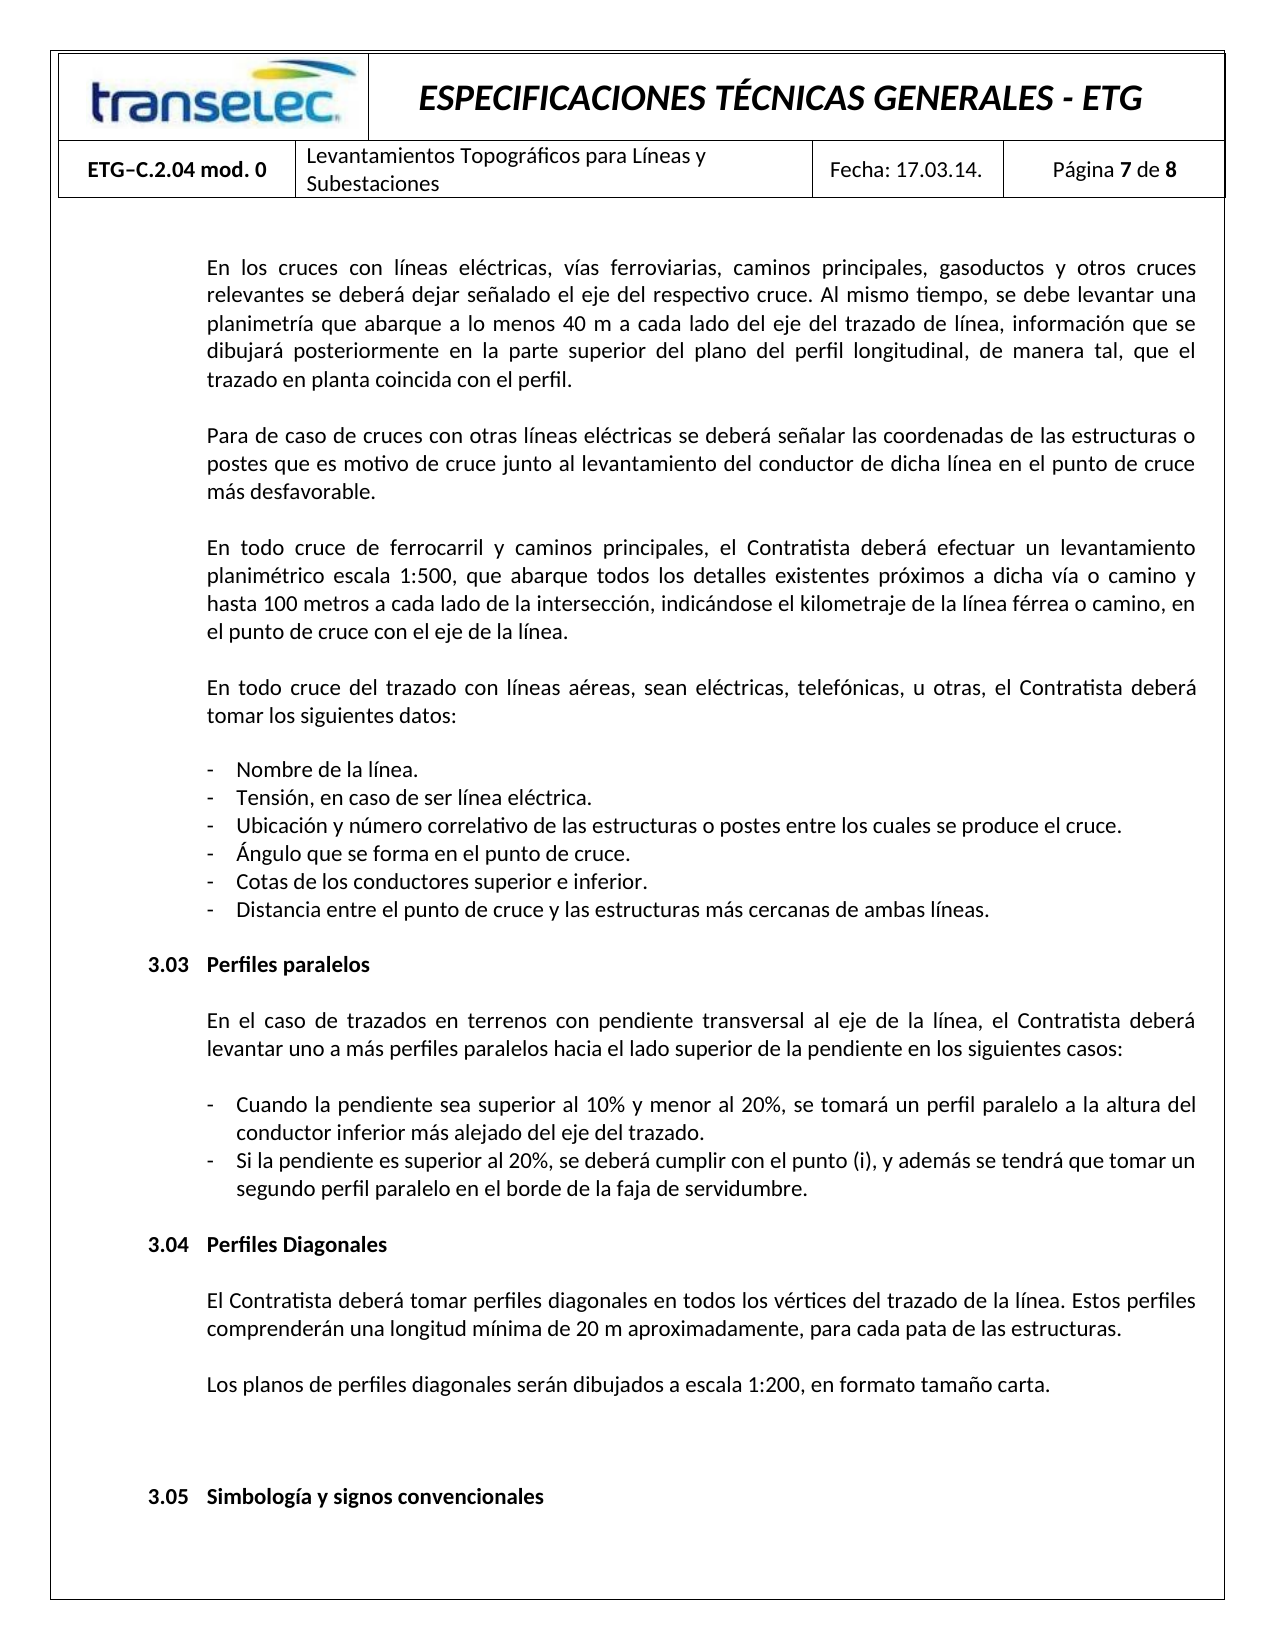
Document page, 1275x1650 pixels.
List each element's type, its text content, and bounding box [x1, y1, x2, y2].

subtitle Perfiles paralelos [148, 950, 1198, 978]
list Cuando la pendiente sea superior al 10% y menor al 20%, se tomará un perfil paralelo a la altura del conductor inferior más alejado del eje del trazado. [207, 1090, 1198, 1146]
subtitle Perfiles Diagonales [148, 1230, 1198, 1258]
text En todo cruce del trazado con líneas aéreas, sean eléctricas, telefónicas, u otras, el Contratista deberá tomar los siguientes datos: [207, 673, 1198, 729]
list Nombre de la línea. [207, 755, 1198, 783]
text Para de caso de cruces con otras líneas eléctricas se deberá señalar las coordenadas de las estructuras o postes que es motivo de cruce junto al levantamiento del conductor de dicha línea en el punto de cruce más desfavorable. [207, 421, 1198, 505]
text En los cruces con líneas eléctricas, vías ferroviarias, caminos principales, gasoductos y otros cruces relevantes se deberá dejar señalado el eje del respectivo cruce. Al mismo tiempo, se debe levantar una planimetría que abarque a lo menos 40 m a cada lado del eje del trazado de línea, información que se dibujará posteriormente en la parte superior del plano del perfil longitudinal, de manera tal, que el trazado en planta coincida con el perfil. [207, 253, 1198, 393]
list Ubicación y número correlativo de las estructuras o postes entre los cuales se produce el cruce. [207, 811, 1198, 839]
subtitle Simbología y signos convencionales [148, 1482, 1198, 1510]
list Si la pendiente es superior al 20%, se deberá cumplir con el punto (i), y además se tendrá que tomar un segundo perfil paralelo en el borde de la faja de servidumbre. [207, 1146, 1198, 1202]
list Tensión, en caso de ser línea eléctrica. [207, 783, 1198, 811]
text El Contratista deberá tomar perfiles diagonales en todos los vértices del trazado de la línea. Estos perfiles comprenderán una longitud mínima de aproximadamente, para cada pata de las estructuras. [207, 1286, 1198, 1342]
text En todo cruce de ferrocarril y caminos principales, el Contratista deberá efectuar un levantamiento planimétrico escala 1:500, que abarque todos los detalles existentes próximos a dicha vía o camino y hasta a cada lado de la intersección, indicándose el kilometraje de la línea férrea o camino, en el punto de cruce con el eje de la línea. [207, 533, 1198, 645]
list Cotas de los conductores superior e inferior. [207, 867, 1198, 895]
text Los planos de perfiles diagonales serán dibujados a escala 1:200, en formato tamaño carta. [207, 1370, 1198, 1398]
list Ángulo que se forma en el punto de cruce. [207, 839, 1198, 867]
text En el caso de trazados en terrenos con pendiente transversal al eje de la línea, el Contratista deberá levantar uno a más perfiles paralelos hacia el lado superior de la pendiente en los siguientes casos: [207, 1006, 1198, 1062]
list Distancia entre el punto de cruce y las estructuras más cercanas de ambas líneas. [207, 895, 1198, 923]
